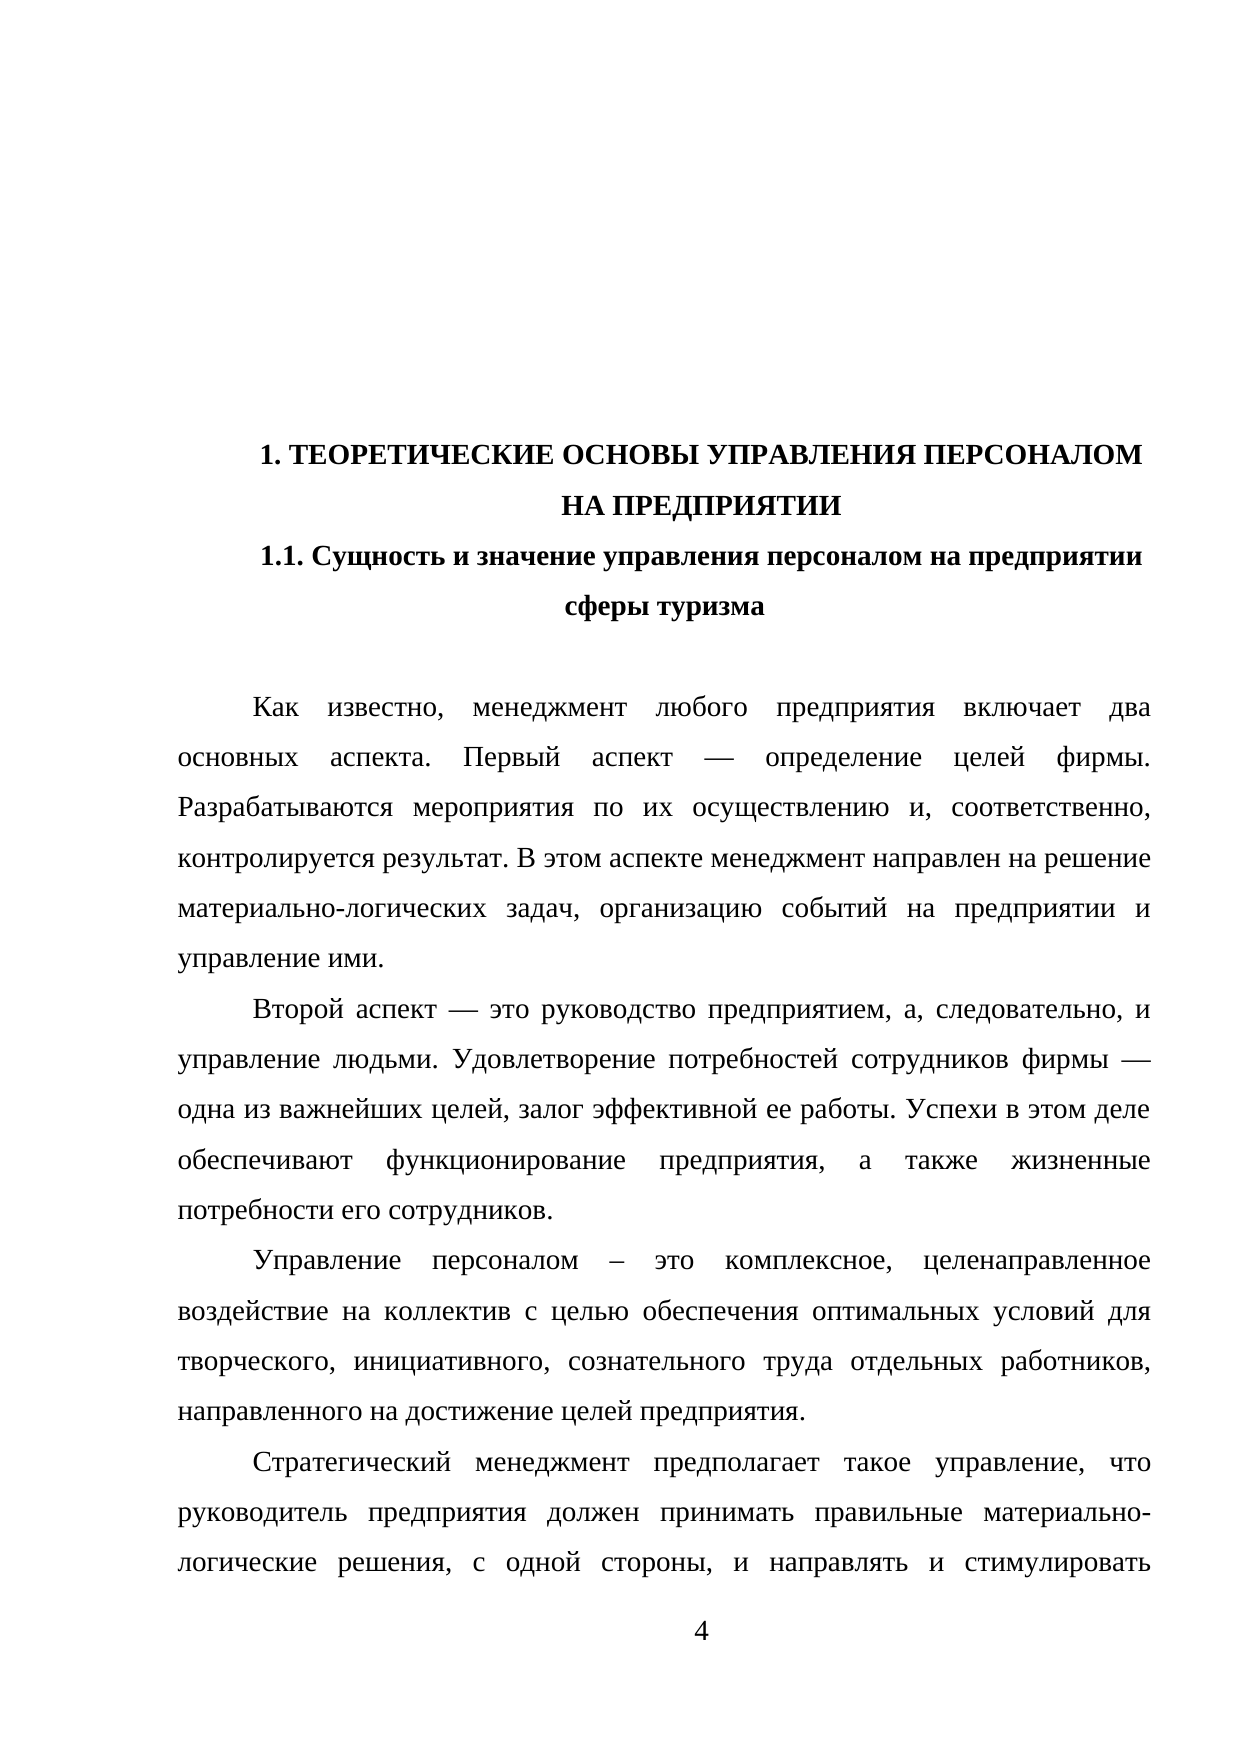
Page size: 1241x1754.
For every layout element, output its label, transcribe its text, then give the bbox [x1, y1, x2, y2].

text Управление персоналом – это комплексное, целенаправленное воздействие на коллектив с целью обеспечения оптимальных условий для творческого, инициативного, сознательного труда отдельных работников, направленного на достижение целей предприятия. [177, 1242, 1152, 1427]
text Второй аспект — это руководство предприятием, а, следовательно, и управление людьми. Удовлетворение потребностей сотрудников фирмы — одна из важнейших целей, залог эффективной ее работы. Успехи в этом деле обеспечивают функционирование предприятия, а также жизненные потребности его сотрудников. [177, 991, 1152, 1226]
text 1. ТЕОРЕТИЧЕСКИЕ ОСНОВЫ УПРАВЛЕНИЯ ПЕРСОНАЛОМ [177, 437, 1152, 471]
text Как известно, менеджмент любого предприятия включает два основных аспекта. Первый аспект — определение целей фирмы. Разрабатываются мероприятия по их осуществлению и, соответственно, контролируется результат. В этом аспекте менеджмент направлен на решение материально-логических задач, организацию событий на предприятии и управление ими. [177, 689, 1152, 974]
text НА ПРЕДПРИЯТИИ [177, 488, 1152, 521]
text 1.1. Сущность и значение управления персоналом на предприятии сферы туризма [177, 538, 1152, 622]
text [177, 1444, 1152, 1578]
